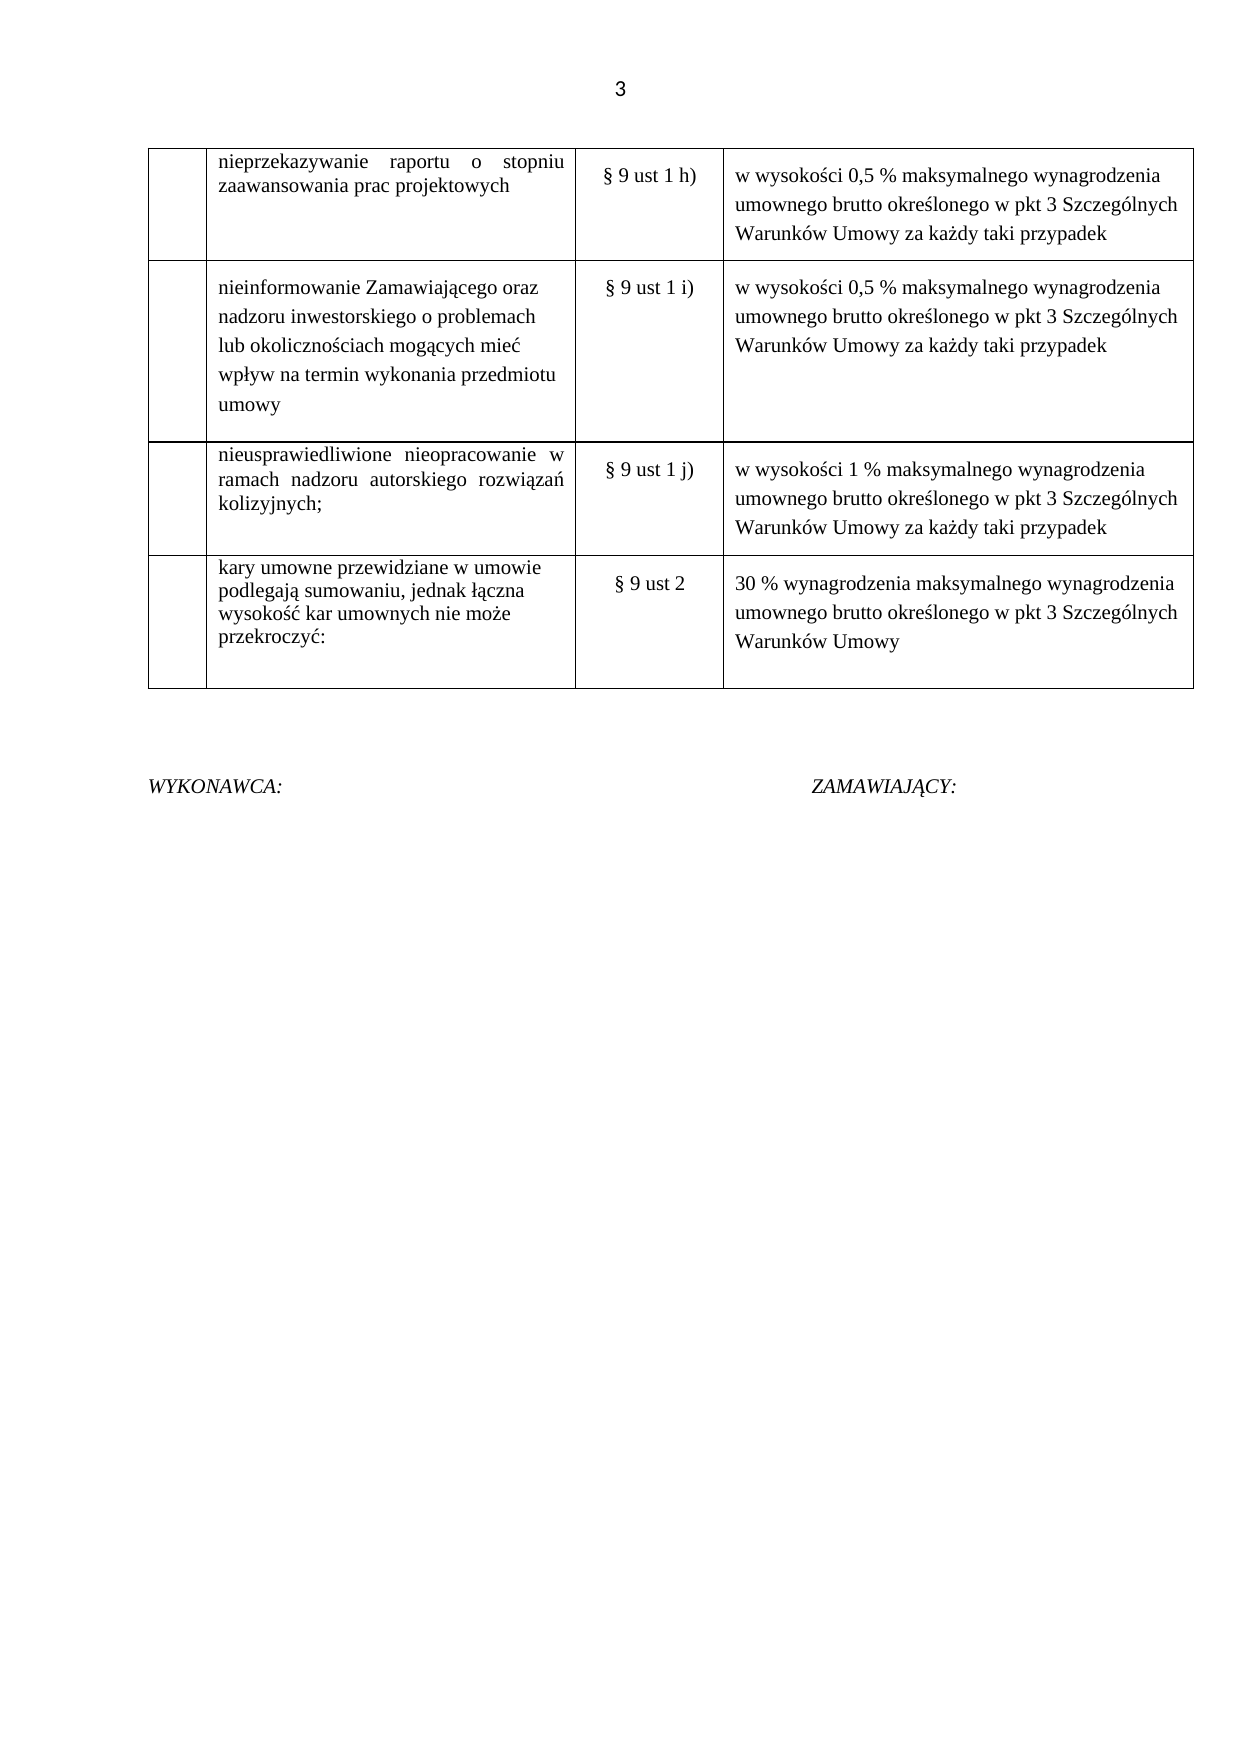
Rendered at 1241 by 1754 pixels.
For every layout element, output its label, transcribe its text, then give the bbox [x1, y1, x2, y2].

table_cell [149, 556, 206, 688]
table_cell § 9 ust 1 j) [576, 443, 723, 555]
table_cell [724, 149, 1193, 259]
table_cell w wysokości 0,5 % maksymalnego wynagrodzenia umownego brutto określonego w pkt 3 Szczególnych Warunków Umowy za każdy taki przypadek [724, 261, 1193, 441]
table_cell [149, 149, 206, 259]
table_cell nieinformowanie Zamawiającego oraz nadzoru inwestorskiego o problemach lub okolicznościach mogących mieć wpływ na termin wykonania przedmiotu umowy [207, 261, 575, 441]
table_cell [149, 261, 206, 441]
table_cell kary umowne przewidziane w umowie podlegają sumowaniu, jednak łączna wysokość kar umownych nie może przekroczyć: [207, 556, 575, 688]
table_cell § 9 ust 1 h) [576, 149, 723, 259]
text WYKONAWCA: ZAMAWIAJĄCY: [148, 774, 1093, 798]
table_cell [149, 443, 206, 555]
table_cell nieusprawiedliwione nieopracowanie w ramach nadzoru autorskiego rozwiązań kolizyjnych; [207, 443, 575, 555]
table_cell w wysokości 1 % maksymalnego wynagrodzenia umownego brutto określonego w pkt 3 Szczególnych Warunków Umowy za każdy taki przypadek [724, 443, 1193, 555]
table_cell § 9 ust 2 [576, 556, 723, 688]
table_cell § 9 ust 1 i) [576, 261, 723, 441]
table_cell 30 % wynagrodzenia maksymalnego wynagrodzenia umownego brutto określonego w pkt 3 Szczególnych Warunków Umowy [724, 556, 1193, 688]
table_cell nieprzekazywanie raportu o stopniu zaawansowania prac projektowych [207, 149, 575, 259]
